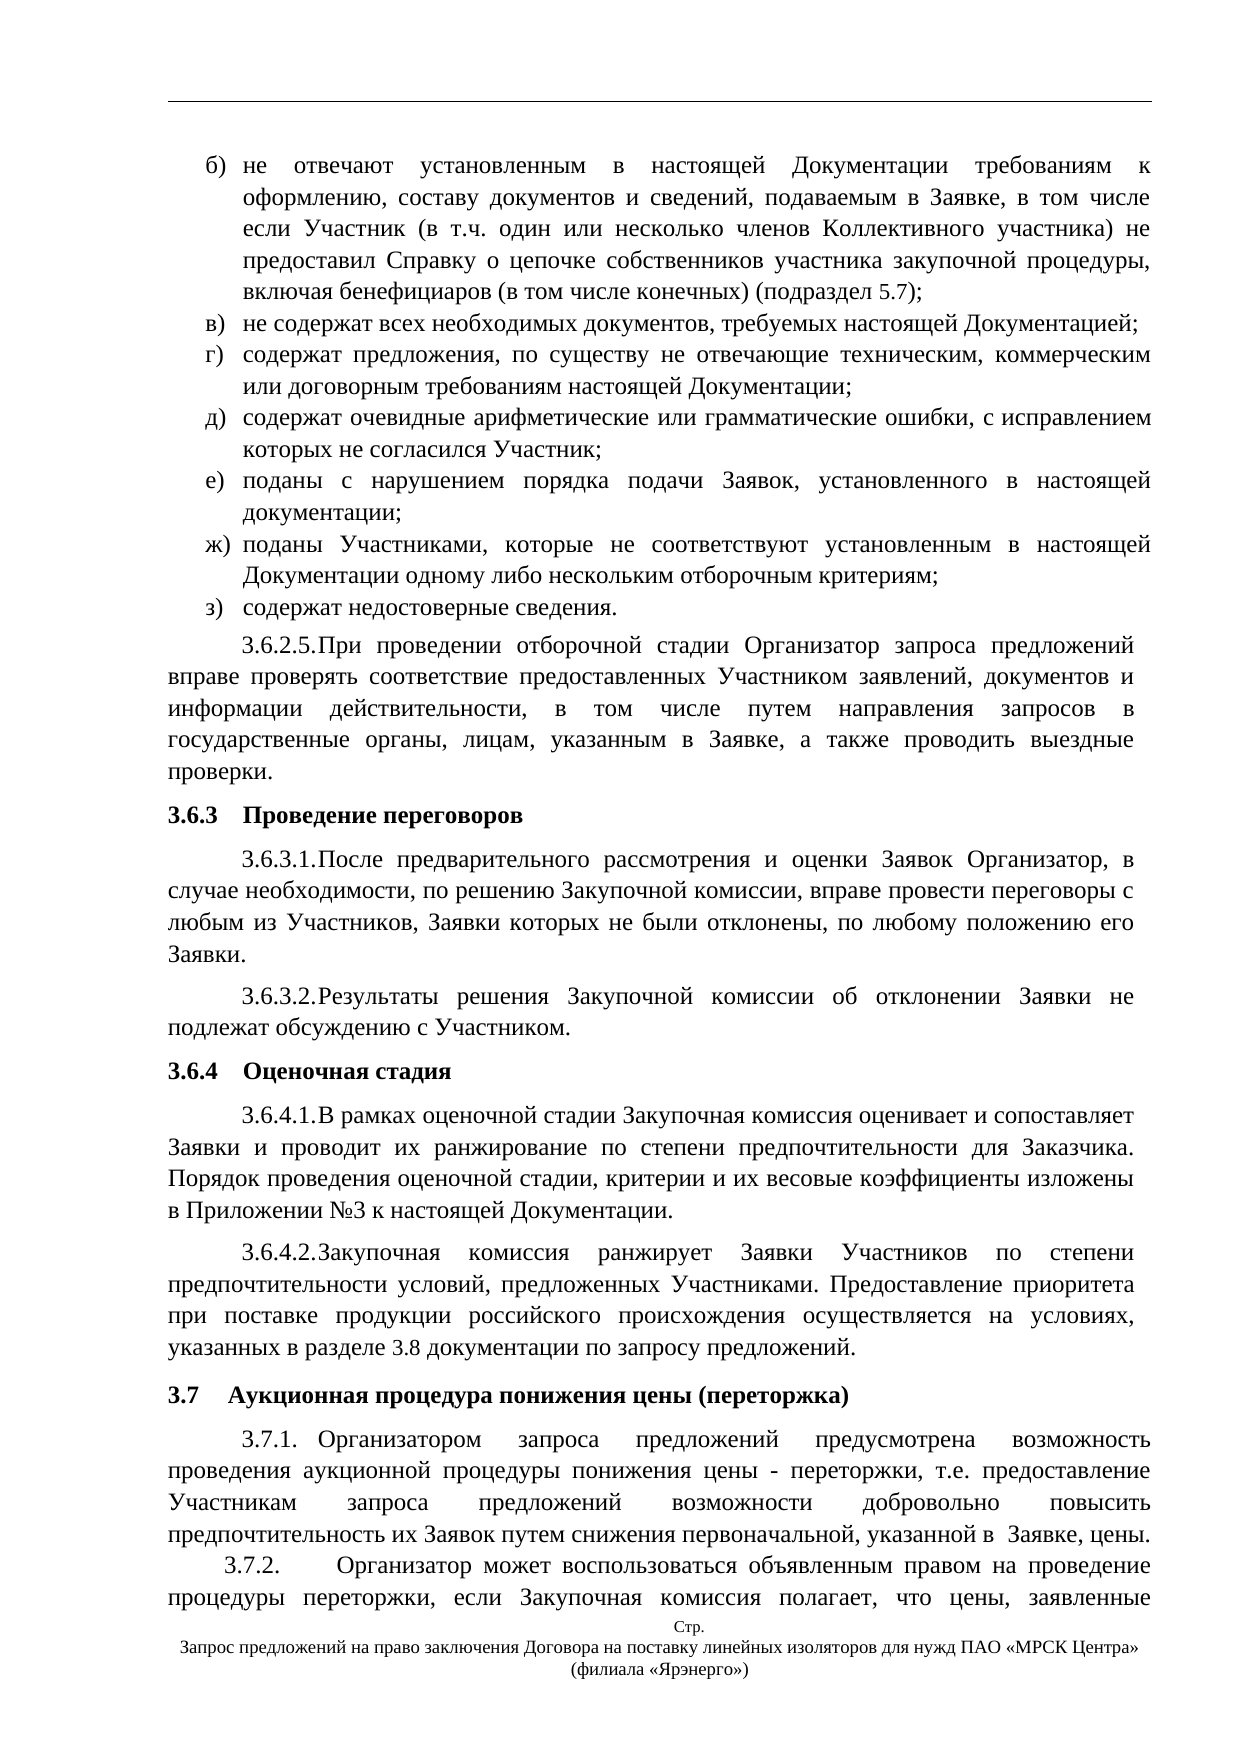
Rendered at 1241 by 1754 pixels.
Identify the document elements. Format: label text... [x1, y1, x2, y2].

list содержат недостоверные сведения. [205, 592, 1152, 621]
list Результаты решения Закупочной комиссии об отклонении Заявки не подлежат обсуждению с Участником. [168, 981, 1135, 1041]
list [168, 1550, 1152, 1611]
subtitle Оценочная стадия [168, 1056, 1152, 1085]
list содержат очевидные арифметические или грамматические ошибки, с исправлением которых не согласился Участник; [205, 402, 1152, 463]
list В рамках оценочной стадии Закупочная комиссия оценивает и сопоставляет Заявки и проводит их ранжирование по степени предпочтительности для Заказчика. Порядок проведения оценочной стадии, критерии и их весовые коэффициенты изложены в Приложении №3 к настоящей Документации. [168, 1100, 1135, 1224]
subtitle Проведение переговоров [168, 800, 1152, 829]
list поданы Участниками, которые не соответствуют установленным в настоящей Документации одному либо нескольким отборочным критериям; [205, 529, 1152, 589]
list При проведении отборочной стадии Организатор запроса предложений вправе проверять соответствие предоставленных Участником заявлений, документов и информации действительности, в том числе путем направления запросов в государственные органы, лицам, указанным в Заявке, а также проводить выездные проверки. [168, 630, 1135, 785]
list не содержат всех необходимых документов, требуемых настоящей Документацией; [205, 308, 1152, 337]
list не отвечают установленным в настоящей Документации требованиям к оформлению, составу документов и сведений, подаваемым в Заявке, в том числе если Участник (в т.ч. один или несколько членов Коллективного участника) не предоставил Справку о цепочке собственников участника закупочной процедуры, включая бенефициаров (в том числе конечных) (подраздел 5.7); [205, 150, 1152, 305]
list содержат предложения, по существу не отвечающие техническим, коммерческим или договорным требованиям настоящей Документации; [205, 339, 1152, 400]
list Организатором запроса предложений предусмотрена возможность проведения аукционной процедуры понижения цены - переторжки, т.е. предоставление Участникам запроса предложений возможности добровольно повысить предпочтительность их Заявок путем снижения первоначальной, указанной в Заявке, цены. [168, 1424, 1152, 1547]
subtitle Аукционная процедура понижения цены (переторжка) [168, 1380, 1152, 1409]
list После предварительного рассмотрения и оценки Заявок Организатор, в случае необходимости, по решению Закупочной комиссии, вправе провести переговоры с любым из Участников, Заявки которых не были отклонены, по любому положению его Заявки. [168, 844, 1135, 967]
list поданы с нарушением порядка подачи Заявок, установленного в настоящей документации; [205, 466, 1152, 526]
list Закупочная комиссия ранжирует Заявки Участников по степени предпочтительности условий, предложенных Участниками. Предоставление приоритета при поставке продукции российского происхождения осуществляется на условиях, указанных в разделе 3.8 документации по запросу предложений. [168, 1237, 1135, 1361]
